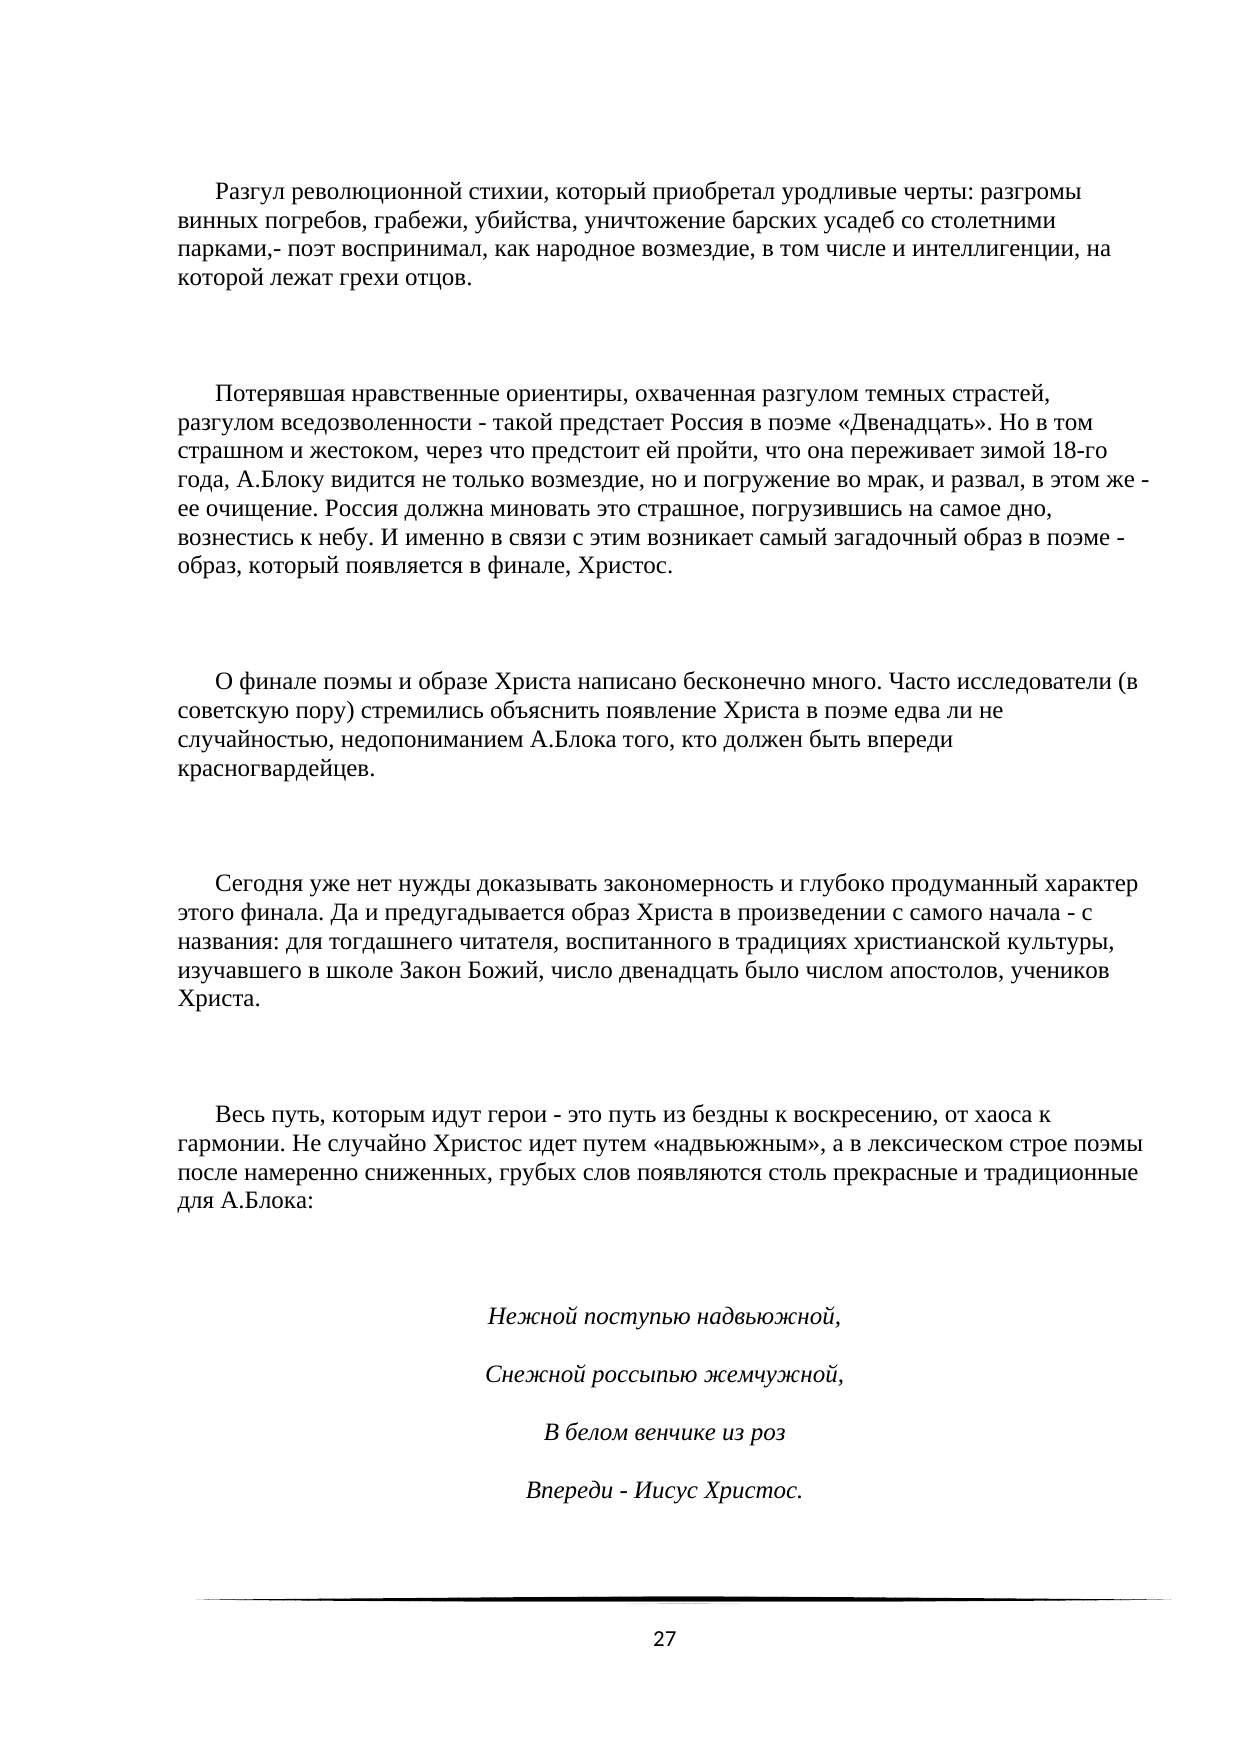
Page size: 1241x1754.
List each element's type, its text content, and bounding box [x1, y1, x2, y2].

text В белом венчике из роз [177, 1417, 1152, 1446]
text Снежной россыпью жемчужной, [177, 1359, 1152, 1388]
text Потерявшая нравственные ориентиры, охваченная разгулом темных страстей, разгулом вседозволенности - такой предстает Россия в поэме «Двенадцать». Но в том страшном и жестоком, через что предстоит ей пройти, что она переживает зимой 18-го года, А.Блоку видится не только возмездие, но и погружение во мрак, и развал, в этом же - ее очищение. Россия должна миновать это страшное, погрузившись на самое дно, вознестись к небу. И именно в связи с этим возникает самый загадочный образ в поэме - образ, который появляется в финале, Христос. [177, 378, 1152, 579]
text Весь путь, которым идут герои - это путь из бездны к воскресению, от хаоса к гармонии. Не случайно Христос идет путем «надвьюжным», а в лексическом строе поэмы после намеренно сниженных, грубых слов появляются столь прекрасные и традиционные для А.Блока: [177, 1099, 1152, 1214]
text О финале поэмы и образе Христа написано бесконечно много. Часто исследователи (в советскую пору) стремились объяснить появление Христа в поэме едва ли не случайностью, недопониманием А.Блока того, кто должен быть впереди красногвардейцев. [177, 666, 1152, 781]
text Сегодня уже нет нужды доказывать закономерность и глубоко продуманный характер этого финала. Да и предугадывается образ Христа в произведении с самого начала - с названия: для тогдашнего читателя, воспитанного в традициях христианской культуры, изучавшего в школе Закон Божий, число двенадцать было числом апостолов, учеников Христа. [177, 868, 1152, 1012]
picture [195, 1595, 1172, 1604]
text Нежной поступью надвьюжной, [177, 1301, 1152, 1330]
text Впереди - Иисус Христос. [177, 1475, 1152, 1504]
text Разгул революционной стихии, который приобретал уродливые черты: разгромы винных погребов, грабежи, убийства, уничтожение барских усадеб со столетними парками,- поэт воспринимал, как народное возмездие, в том числе и интеллигенции, на которой лежат грехи отцов. [177, 176, 1152, 291]
